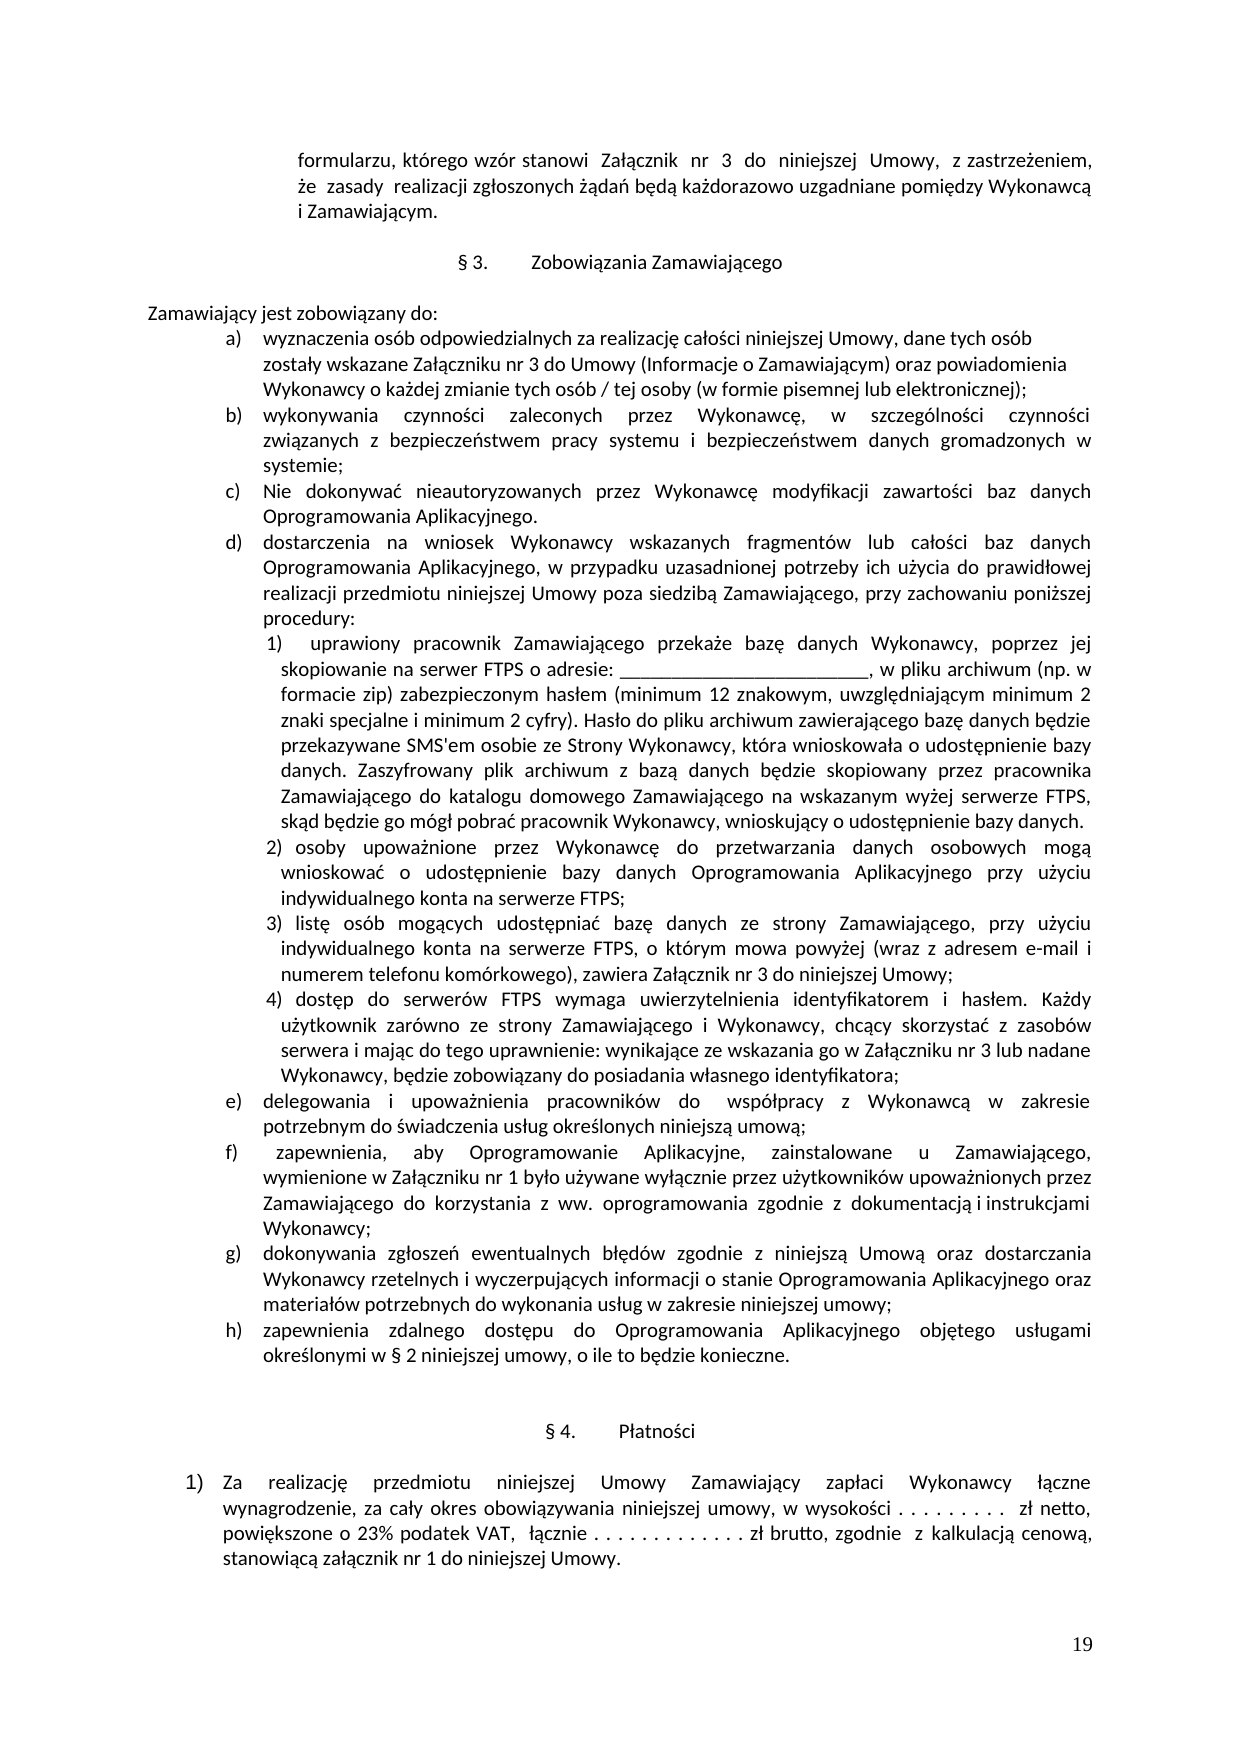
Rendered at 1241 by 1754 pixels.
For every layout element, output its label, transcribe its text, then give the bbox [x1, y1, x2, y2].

list wyznaczenia osób odpowiedzialnych za realizację całości niniejszej Umowy, dane tych osób zostały wskazane Załączniku nr 3 do Umowy (Informacje o Zamawiającym) oraz powiadomienia Wykonawcy o każdej zmianie tych osób / tej osoby (w formie pisemnej lub elektronicznej); [225, 326, 1093, 402]
list osoby upoważnione przez Wykonawcę do przetwarzania danych osobowych mogą wnioskować o udostępnienie bazy danych Oprogramowania Aplikacyjnego przy użyciu indywidualnego konta na serwerze FTPS; [266, 834, 1093, 910]
list dokonywania zgłoszeń ewentualnych błędów zgodnie z niniejszą Umową oraz dostarczania Wykonawcy rzetelnych i wyczerpujących informacji o stanie Oprogramowania Aplikacyjnego oraz materiałów potrzebnych do wykonania usług w zakresie niniejszej umowy; [225, 1241, 1093, 1317]
list delegowania i upoważnienia pracowników do współpracy z Wykonawcą w zakresie potrzebnym do świadczenia usług określonych niniejszą umową; [225, 1088, 1093, 1139]
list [260, 148, 1093, 224]
list zapewnienia, aby Oprogramowanie Aplikacyjne, zainstalowane u Zamawiającego, wymienione w Załączniku nr 1 było używane wyłącznie przez użytkowników upoważnionych przez Zamawiającego do korzystania z ww. oprogramowania zgodnie z dokumentacją i instrukcjami Wykonawcy; [225, 1139, 1093, 1241]
text § 4. Płatności [148, 1418, 1093, 1444]
list wykonywania czynności zaleconych przez Wykonawcę, w szczególności czynności związanych z bezpieczeństwem pracy systemu i bezpieczeństwem danych gromadzonych w systemie; [225, 402, 1093, 478]
list dostęp do serwerów FTPS wymaga uwierzytelnienia identyfikatorem i hasłem. Każdy użytkownik zarówno ze strony Zamawiającego i Wykonawcy, chcący skorzystać z zasobów serwera i mając do tego uprawnienie: wynikające ze wskazania go w Załączniku nr 3 lub nadane Wykonawcy, będzie zobowiązany do posiadania własnego identyfikatora; [266, 986, 1093, 1088]
list zapewnienia zdalnego dostępu do Oprogramowania Aplikacyjnego objętego usługami określonymi w § 2 niniejszej umowy, o ile to będzie konieczne. [225, 1317, 1093, 1368]
list uprawiony pracownik Zamawiającego przekaże bazę danych Wykonawcy, poprzez jej skopiowanie na serwer FTPS o adresie: ________________________, w pliku archiwum (np. w formacie zip) zabezpieczonym hasłem (minimum 12 znakowym, uwzględniającym minimum 2 znaki specjalne i minimum 2 cyfry). Hasło do pliku archiwum zawierającego bazę danych będzie przekazywane SMS'em osobie ze Strony Wykonawcy, która wnioskowała o udostępnienie bazy danych. Zaszyfrowany plik archiwum z bazą danych będzie skopiowany przez pracownika Zamawiającego do katalogu domowego Zamawiającego na wskazanym wyżej serwerze FTPS, skąd będzie go mógł pobrać pracownik Wykonawcy, wnioskujący o udostępnienie bazy danych. [266, 631, 1093, 834]
list Nie dokonywać nieautoryzowanych przez Wykonawcę modyfikacji zawartości baz danych Oprogramowania Aplikacyjnego. [225, 478, 1093, 529]
list dostarczenia na wniosek Wykonawcy wskazanych fragmentów lub całości baz danych Oprogramowania Aplikacyjnego, w przypadku uzasadnionej potrzeby ich użycia do prawidłowej realizacji przedmiotu niniejszej Umowy poza siedzibą Zamawiającego, przy zachowaniu poniższej procedury: [225, 529, 1093, 631]
text § 3. Zobowiązania Zamawiającego [148, 249, 1093, 275]
text Zamawiający jest zobowiązany do: [148, 300, 1093, 326]
list Za realizację przedmiotu niniejszej Umowy Zamawiający zapłaci Wykonawcy łączne wynagrodzenie, za cały okres obowiązywania niniejszej umowy, w wysokości . . . . . . . . . zł netto, powiększone o 23% podatek VAT, łącznie . . . . . . . . . . . . . zł brutto, zgodnie z kalkulacją cenową, stanowiącą załącznik nr 1 do niniejszej Umowy. [185, 1469, 1093, 1571]
list listę osób mogących udostępniać bazę danych ze strony Zamawiającego, przy użyciu indywidualnego konta na serwerze FTPS, o którym mowa powyżej (wraz z adresem e-mail i numerem telefonu komórkowego), zawiera Załącznik nr 3 do niniejszej Umowy; [266, 910, 1093, 986]
